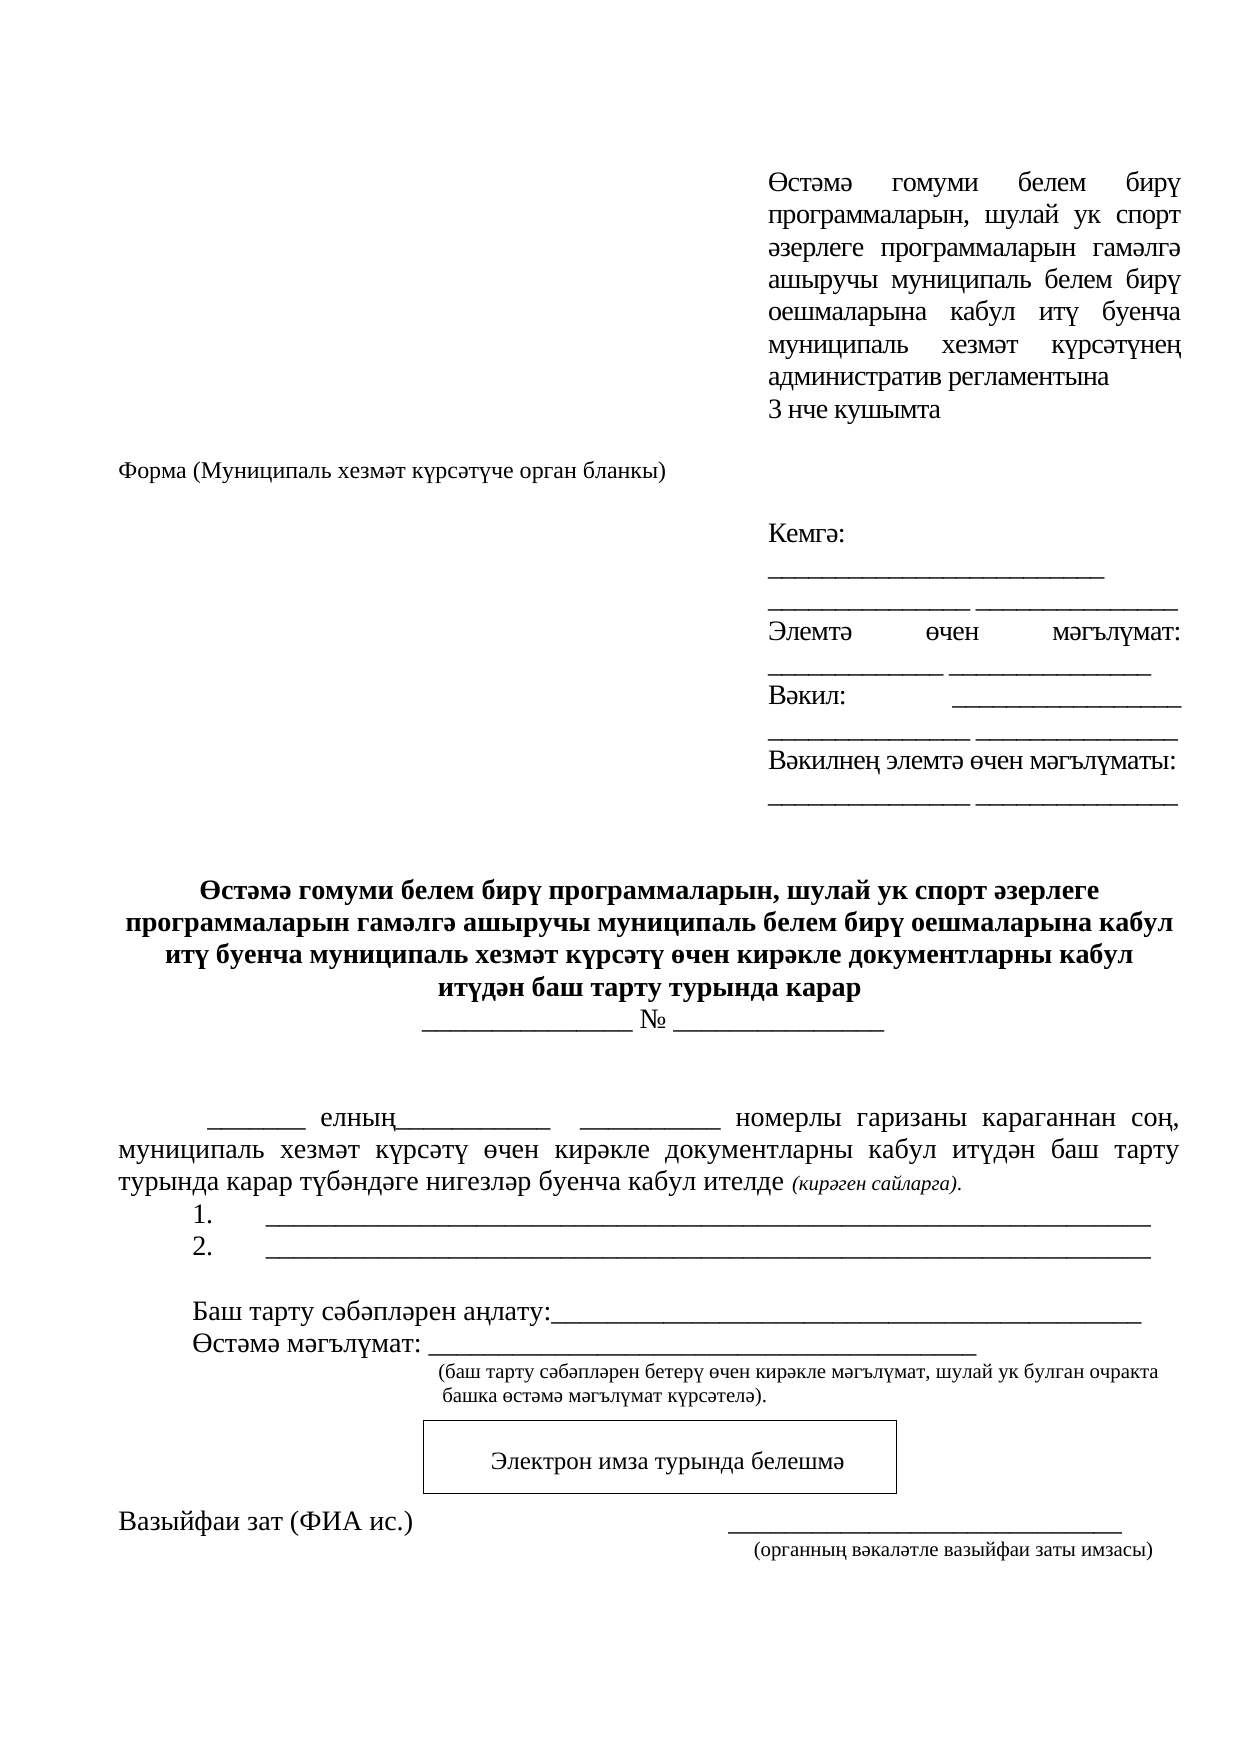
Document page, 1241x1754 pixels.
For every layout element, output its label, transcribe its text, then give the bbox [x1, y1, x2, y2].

text 3 нче кушымта [768, 392, 1181, 424]
text Өстәмә мәгълүмат: _______________________________________ [118, 1326, 1181, 1359]
text _______ елның___________ __________ номерлы гаризаны караганнан соң, муниципаль хезмәт күрсәтү өчен кирәкле документларны кабул итүдән баш тарту турында карар түбәндәге нигезләр буенча кабул ителде (кирәген сайларга). [118, 1099, 1181, 1197]
text Өстәмә гомуми белем бирү программаларын, шулай ук спорт әзерлеге программаларын гамәлгә ашыручы муниципаль белем бирү оешмаларына кабул итү буенча муниципаль хезмәт күрсәтүнең административ регламентына [768, 165, 1181, 392]
text _______________ № _______________ [118, 1002, 1181, 1035]
text (органның вәкаләтле вазыйфаи заты имзасы) [118, 1536, 1181, 1561]
text башка өстәмә мәгълүмат күрсәтелә). [118, 1383, 1181, 1407]
text Баш тарту сәбәпләрен аңлату:__________________________________________ [118, 1294, 1181, 1326]
text Элемтә өчен мәгълүмат: _____________ _______________ [768, 614, 1181, 678]
text Өстәмә гомуми белем бирү программаларын, шулай ук спорт әзерлеге программаларын гамәлгә ашыручы муниципаль белем бирү оешмаларына кабул итү буенча муниципаль хезмәт күрсәтү өчен кирәкле документларны кабул итүдән баш тарту турында карар [118, 873, 1181, 1002]
text (баш тарту сәбәпләрен бетерү өчен кирәкле мәгълүмат, шулай ук булган очракта [118, 1359, 1181, 1383]
text Вазыйфаи зат (ФИА ис.) ____________________________ [118, 1504, 1181, 1536]
text _______________ _______________ [768, 776, 1181, 808]
text 1. _______________________________________________________________ [118, 1197, 1181, 1229]
text Кемгә: _________________________ _______________ _______________ [768, 516, 1181, 614]
text Вәкил: _________________ _______________ _______________ [768, 678, 1181, 743]
text Форма (Муниципаль хезмәт күрсәтүче орган бланкы) [118, 456, 1181, 484]
text Вәкилнең элемтә өчен мәгълүматы: [768, 743, 1181, 776]
text 2. _______________________________________________________________ [118, 1229, 1181, 1262]
